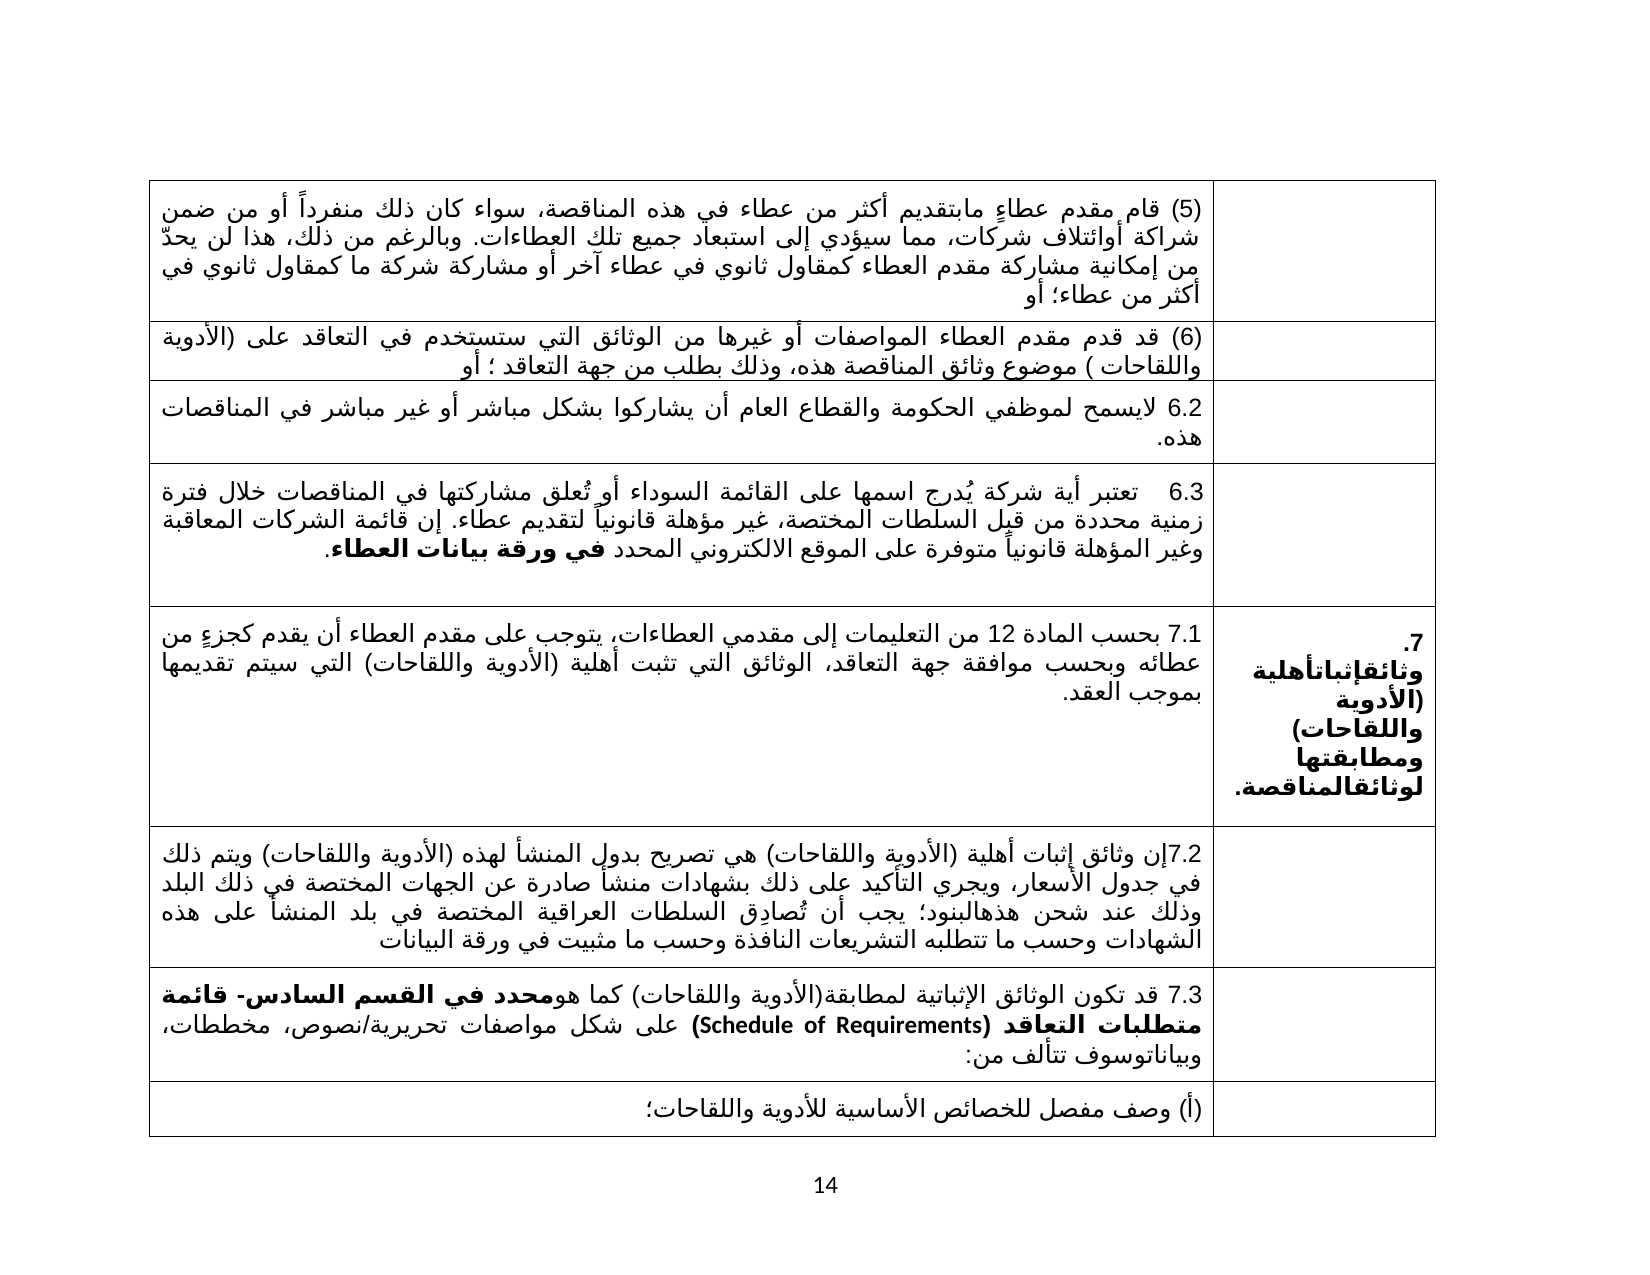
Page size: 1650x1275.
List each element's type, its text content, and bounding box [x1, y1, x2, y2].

table_cell 6.2 لايسمح لموظفي الحكومة والقطاع العام أن يشاركوا بشكل مباشر أو غير مباشر في المناقصات هذه. [150, 381, 1213, 463]
table_cell [1214, 181, 1435, 321]
table_cell [1214, 381, 1435, 463]
table_cell [1214, 322, 1435, 379]
table_cell 7.3 قد تكون الوثائق الإثباتية لمطابقة(الأدوية واللقاحات) كما هومحدد في القسم السادس- قائمة متطلبات التعاقد (Schedule of Requirements) على شكل مواصفات تحريرية/نصوص، مخططات، وبياناتوسوف تتألف من: [150, 968, 1213, 1081]
table_cell 6.3 تعتبر أية شركة يُدرج اسمها على القائمة السوداء أو تُعلق مشاركتها في المناقصات خلال فترة زمنية محددة من قبل السلطات المختصة، غير مؤهلة قانونياً لتقديم عطاء. إن قائمة الشركات المعاقبة وغير المؤهلة قانونياً متوفرة على الموقع الالكتروني المحدد في ورقة بيانات العطاء. [150, 464, 1213, 606]
table_cell 7. وثائقإثباتأهلية (الأدوية واللقاحات) ومطابقتها لوثائقالمناقصة. [1214, 607, 1435, 826]
table_cell (6) قد قدم مقدم العطاء المواصفات أو غيرها من الوثائق التي ستستخدم في التعاقد على (الأدوية واللقاحات ) موضوع وثائق المناقصة هذه، وذلك بطلب من جهة التعاقد ؛ أو [150, 322, 1213, 379]
table_cell [1214, 1082, 1435, 1136]
table_cell (5) قام مقدم عطاءٍ مابتقديم أكثر من عطاء في هذه المناقصة، سواء كان ذلك منفرداً أو من ضمن شراكة أوائتلاف شركات، مما سيؤدي إلى استبعاد جميع تلك العطاءات. وبالرغم من ذلك، هذا لن يحدّ من إمكانية مشاركة مقدم العطاء كمقاول ثانوي في عطاء آخر أو مشاركة شركة ما كمقاول ثانوي في أكثر من عطاء؛ أو [150, 181, 1213, 321]
table_cell [1214, 827, 1435, 967]
table_cell 7.2إن وثائق إثبات أهلية (الأدوية واللقاحات) هي تصريح بدول المنشأ لهذه (الأدوية واللقاحات) ويتم ذلك في جدول الأسعار، ويجري التأكيد على ذلك بشهادات منشأ صادرة عن الجهات المختصة في ذلك البلد وذلك عند شحن هذهالبنود؛ يجب أن تُصادِق السلطات العراقية المختصة في بلد المنشأ على هذه الشهادات وحسب ما تتطلبه التشريعات النافذة وحسب ما مثبيت في ورقة البيانات [150, 827, 1213, 967]
table_cell 7.1 بحسب المادة 12 من التعليمات إلى مقدمي العطاءات، يتوجب على مقدم العطاء أن يقدم كجزءٍ من عطائه وبحسب موافقة جهة التعاقد، الوثائق التي تثبت أهلية (الأدوية واللقاحات) التي سيتم تقديمها بموجب العقد. [150, 607, 1213, 826]
table_cell [1214, 464, 1435, 606]
table_cell (أ) وصف مفصل للخصائص الأساسية للأدوية واللقاحات؛ [150, 1082, 1213, 1136]
table_cell [1214, 968, 1435, 1081]
